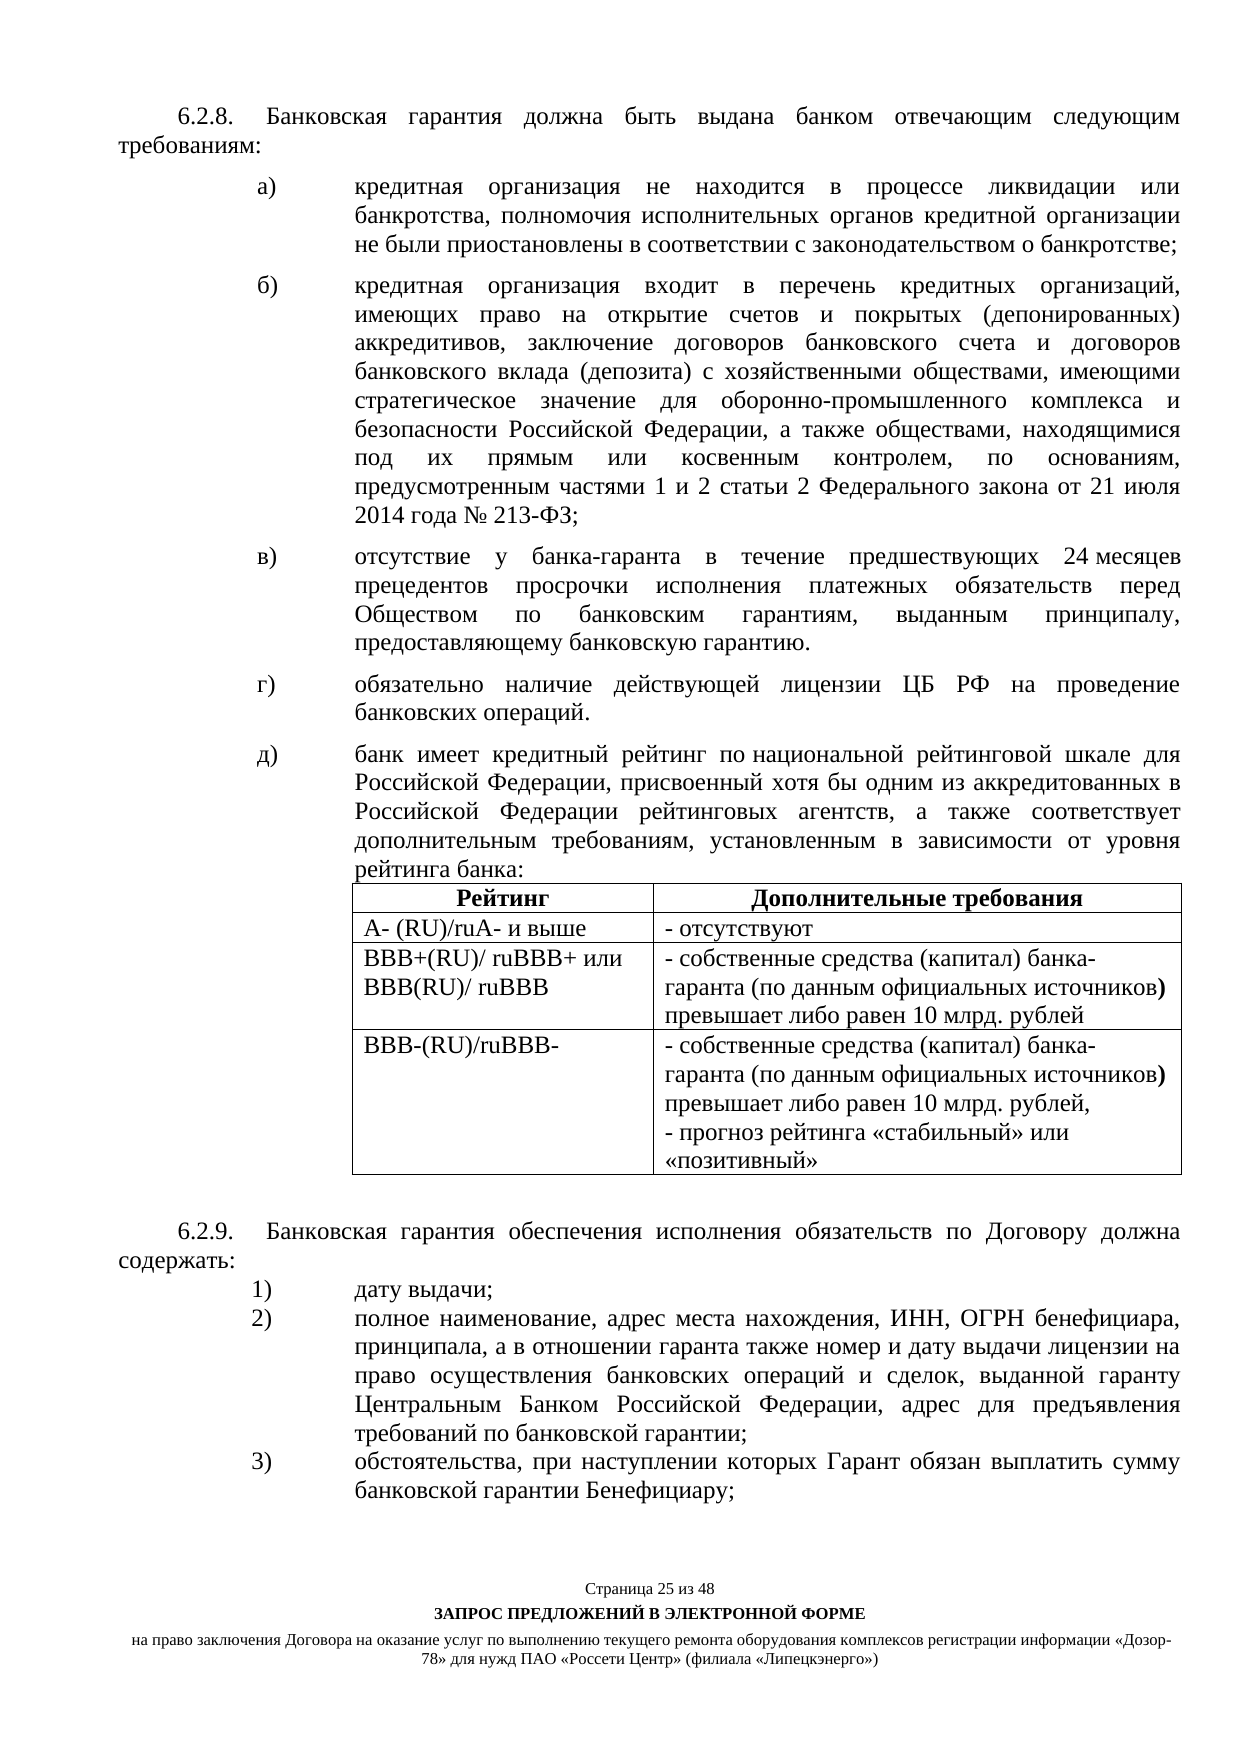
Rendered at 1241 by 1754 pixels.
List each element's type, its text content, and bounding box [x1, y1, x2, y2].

table_cell BBB-(RU)/ruBBB- [353, 1030, 653, 1174]
list кредитная организация не находится в процессе ликвидации или банкротства, полномочия исполнительных органов кредитной организации не были приостановлены в соответствии с законодательством о банкротстве; [257, 171, 1181, 257]
table_cell - собственные средства (капитал) банка-гаранта (по данным официальных источников) превышает либо равен 10 млрд. рублей, - прогноз рейтинга «стабильный» или «позитивный» [654, 1030, 1181, 1174]
list отсутствие у банка-гаранта в течение предшествующих 24 месяцев прецедентов просрочки исполнения платежных обязательств перед Обществом по банковским гарантиям, выданным принципалу, предоставляющему банковскую гарантию. [257, 541, 1181, 656]
subtitle Банковская гарантия должна быть выдана банком отвечающим следующим требованиям: [118, 101, 1181, 159]
subtitle Банковская гарантия обеспечения исполнения обязательств по Договору должна содержать: [118, 1216, 1181, 1274]
table_header Рейтинг [353, 884, 653, 912]
list дату выдачи; [251, 1274, 1181, 1303]
list обязательно наличие действующей лицензии ЦБ РФ на проведение банковских операций. [257, 669, 1181, 726]
list банк имеет кредитный рейтинг по национальной рейтинговой шкале для Российской Федерации, присвоенный хотя бы одним из аккредитованных в Российской Федерации рейтинговых агентств, а также соответствует дополнительным требованиям, установленным в зависимости от уровня рейтинга банка: [257, 739, 1181, 882]
table_cell - отсутствуют [654, 913, 1181, 942]
table_header Дополнительные требования [654, 884, 1181, 912]
table_cell A- (RU)/ruA- и выше [353, 913, 653, 942]
list полное наименование, адрес места нахождения, ИНН, ОГРН бенефициара, принципала, а в отношении гаранта также номер и дату выдачи лицензии на право осуществления банковских операций и сделок, выданной гаранту Центральным Банком Российской Федерации, адрес для предъявления требований по банковской гарантии; [251, 1303, 1181, 1446]
table_cell BBB+(RU)/ ruBBB+ или BBB(RU)/ ruBBB [353, 943, 653, 1029]
list обстоятельства, при наступлении которых Гарант обязан выплатить сумму банковской гарантии Бенефициару; [251, 1446, 1181, 1504]
table_cell - собственные средства (капитал) банка-гаранта (по данным официальных источников) превышает либо равен 10 млрд. рублей [654, 943, 1181, 1029]
list кредитная организация входит в перечень кредитных организаций, имеющих право на открытие счетов и покрытых (депонированных) аккредитивов, заключение договоров банковского счета и договоров банковского вклада (депозита) с хозяйственными обществами, имеющими стратегическое значение для оборонно-промышленного комплекса и безопасности Российской Федерации, а также обществами, находящимися под их прямым или косвенным контролем, по основаниям, предусмотренным частями 1 и 2 статьи 2 Федерального закона от 21 июля 2014 года № 213-ФЗ; [257, 270, 1181, 529]
